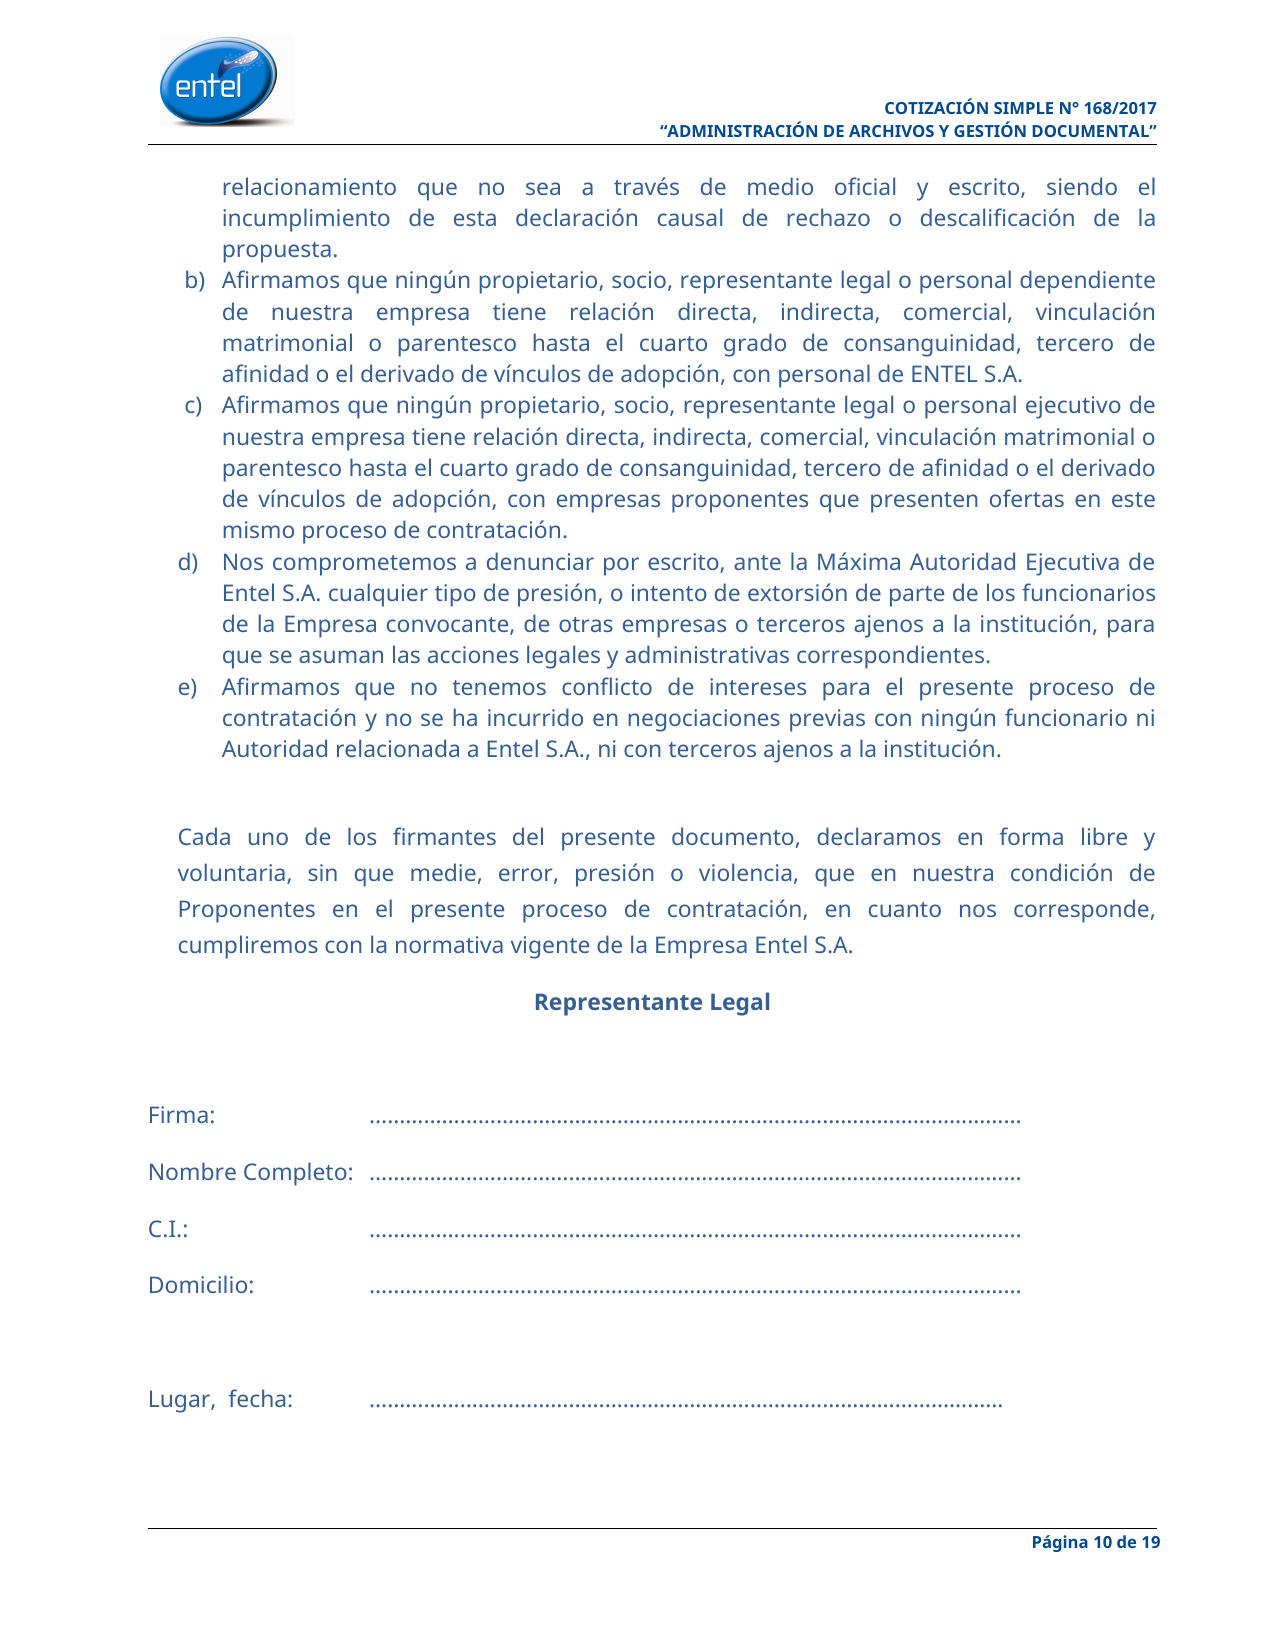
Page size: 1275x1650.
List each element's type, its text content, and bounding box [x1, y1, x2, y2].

text C.I.: ……………………………………………………………………………………………… [148, 1213, 1157, 1244]
list Afirmamos que no tenemos conflicto de intereses para el presente proceso de contratación y no se ha incurrido en negociaciones previas con ningún funcionario ni Autoridad relacionada a Entel S.A., ni con terceros ajenos a la institución. [177, 671, 1157, 764]
text Lugar, fecha: …………………………………………………………………………………………… [148, 1383, 1157, 1414]
list Nos comprometemos a denunciar por escrito, ante la Máxima Autoridad Ejecutiva de Entel S.A. cualquier tipo de presión, o intento de extorsión de parte de los funcionarios de la Empresa convocante, de otras empresas o terceros ajenos a la institución, para que se asuman las acciones legales y administrativas correspondientes. [177, 546, 1157, 671]
list Afirmamos que ningún propietario, socio, representante legal o personal dependiente de nuestra empresa tiene relación directa, indirecta, comercial, vinculación matrimonial o parentesco hasta el cuarto grado de consanguinidad, tercero de afinidad o el derivado de vínculos de adopción, con personal de ENTEL S.A. [184, 264, 1157, 389]
list Afirmamos que ningún propietario, socio, representante legal o personal ejecutivo de nuestra empresa tiene relación directa, indirecta, comercial, vinculación matrimonial o parentesco hasta el cuarto grado de consanguinidad, tercero de afinidad o el derivado de vínculos de adopción, con empresas proponentes que presenten ofertas en este mismo proceso de contratación. [184, 389, 1157, 546]
text Cada uno de los firmantes del presente documento, declaramos en forma libre y voluntaria, sin que medie, error, presión o violencia, que en nuestra condición de Proponentes en el presente proceso de contratación, en cuanto nos corresponde, cumpliremos con la normativa vigente de la Empresa Entel S.A. [177, 821, 1157, 960]
text Nombre Completo: ……………………………………………………………………………………………… [148, 1156, 1157, 1187]
text Domicilio: ……………………………………………………………………………………………… [148, 1269, 1157, 1301]
text Representante Legal [148, 986, 1157, 1017]
picture [159, 36, 295, 127]
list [177, 171, 1157, 264]
text Firma: ……………………………………………………………………………………………… [148, 1099, 1157, 1130]
